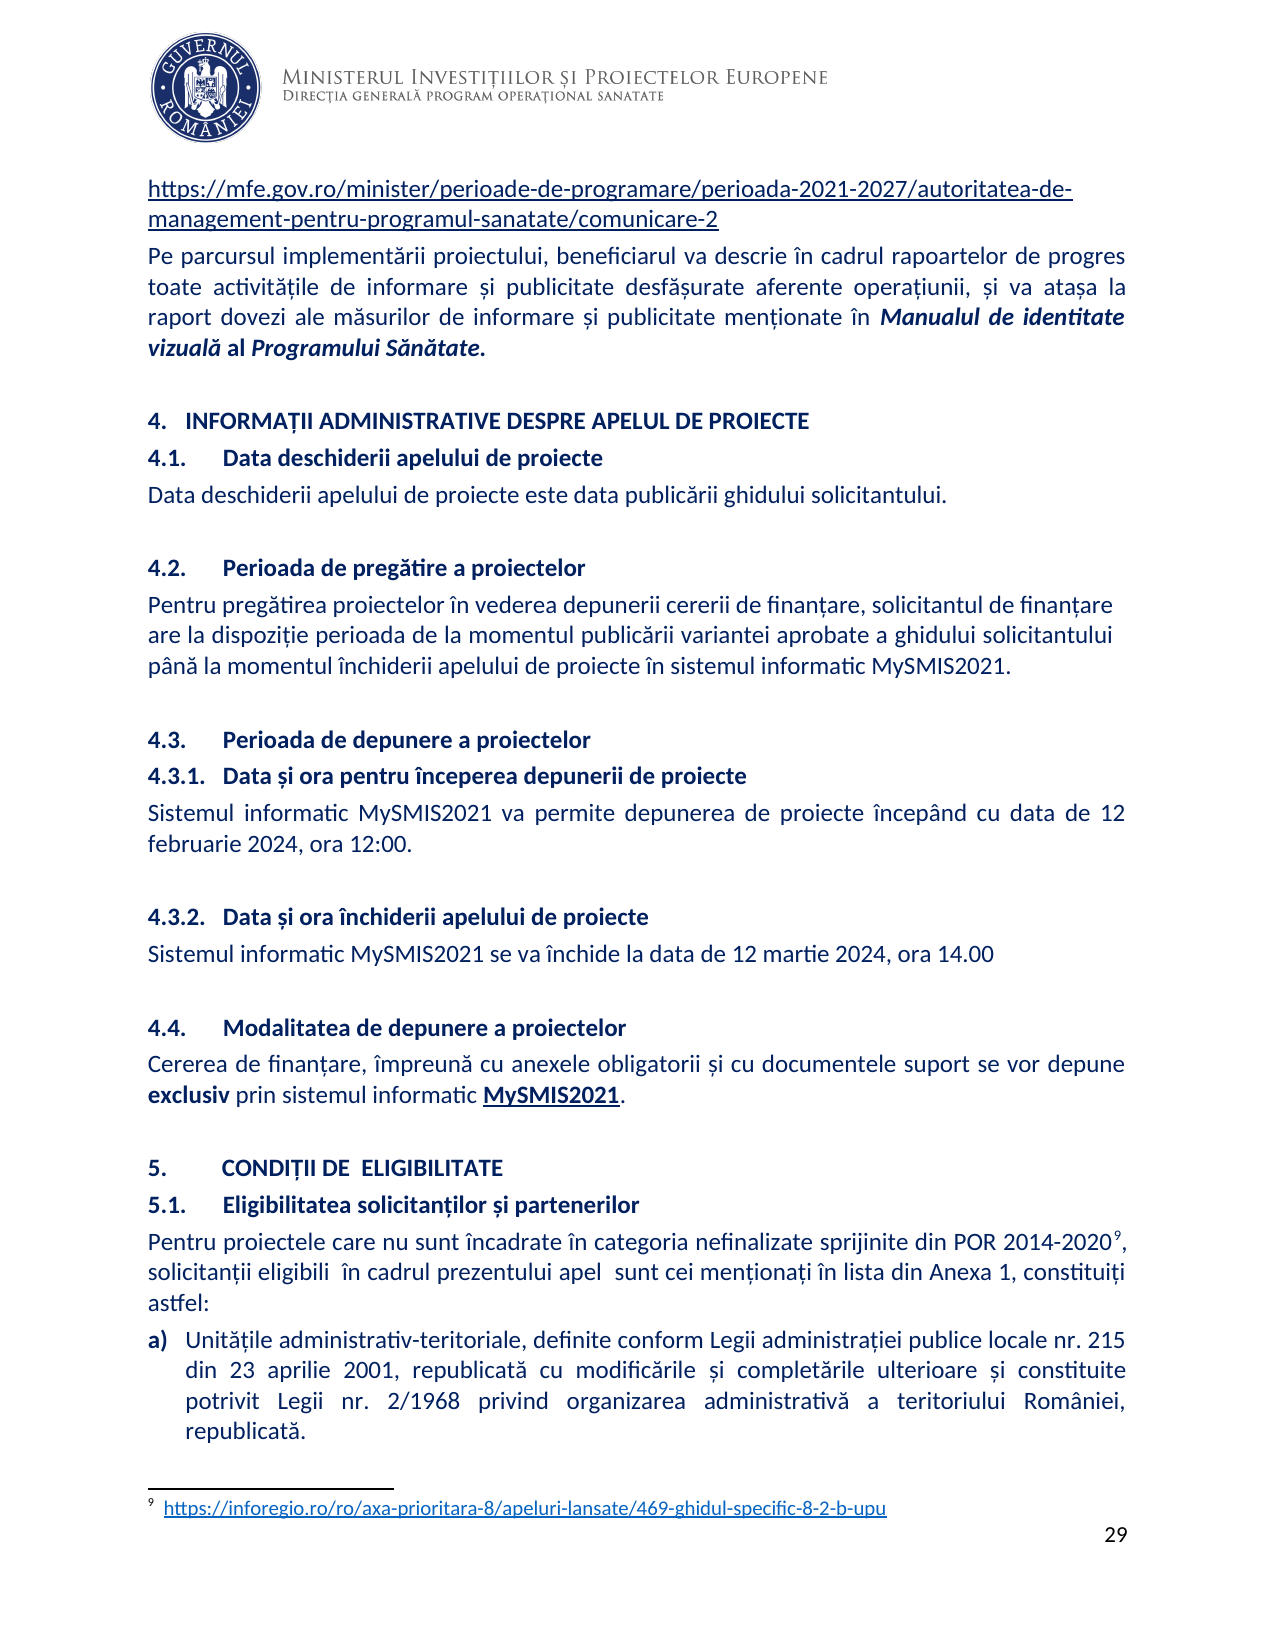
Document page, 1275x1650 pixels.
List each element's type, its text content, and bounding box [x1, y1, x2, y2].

text Pentru proiectele care nu sunt încadrate în categoria nefinalizate sprijinite din POR 2014-2020, solicitanții eligibili în cadrul prezentului apel sunt cei menționați în lista din Anexa 1, constituiți astfel: [148, 1226, 1127, 1318]
list Unitățile administrativ-teritoriale, definite conform Legii administrației publice locale nr. 215 din 23 aprilie 2001, republicată cu modificările şi completările ulterioare și constituite potrivit Legii nr. 2/1968 privind organizarea administrativă a teritoriului României, republicată. [148, 1324, 1127, 1446]
text Data deschiderii apelului de proiecte este data publicării ghidului solicitantului. [148, 479, 1127, 509]
list INFORMAȚII ADMINISTRATIVE DESPRE APELUL DE PROIECTE [148, 405, 1127, 436]
list Perioada de depunere a proiectelor [148, 724, 1127, 754]
list Data și ora pentru începerea depunerii de proiecte [148, 761, 1127, 791]
text Cererea de finanțare, împreună cu anexele obligatorii și cu documentele suport se vor depune exclusiv prin sistemul informatic MySMIS2021. [148, 1048, 1127, 1109]
list Eligibilitatea solicitanților și partenerilor [148, 1189, 1127, 1220]
list Modalitatea de depunere a proiectelor [148, 1012, 1127, 1042]
list Perioada de pregătire a proiectelor [148, 552, 1127, 583]
picture [147, 29, 852, 145]
list Data și ora închiderii apelului de proiecte [148, 901, 1127, 932]
text Pe parcursul implementării proiectului, beneficiarul va descrie în cadrul rapoartelor de progres toate activitățile de informare şi publicitate desfășurate aferente operațiunii, şi va atașa la raport dovezi ale măsurilor de informare și publicitate menționate în Manualul de identitate vizuală al Programului Sănătate. [148, 240, 1127, 362]
list Data deschiderii apelului de proiecte [148, 442, 1127, 473]
text Pentru pregătirea proiectelor în vederea depunerii cererii de finanțare, solicitantul de finanțare are la dispoziție perioada de la momentul publicării variantei aprobate a ghidului solicitantului până la momentul închiderii apelului de proiecte în sistemul informatic MySMIS2021. [148, 589, 1115, 681]
text Sistemul informatic MySMIS2021 se va închide la data de 12 martie 2024, ora 14.00 [148, 938, 1127, 969]
list CONDIȚII DE ELIGIBILITATE [148, 1152, 1127, 1183]
text Sistemul informatic MySMIS2021 va permite depunerea de proiecte începând cu data de 12 februarie 2024, ora 12:00. [148, 797, 1127, 858]
